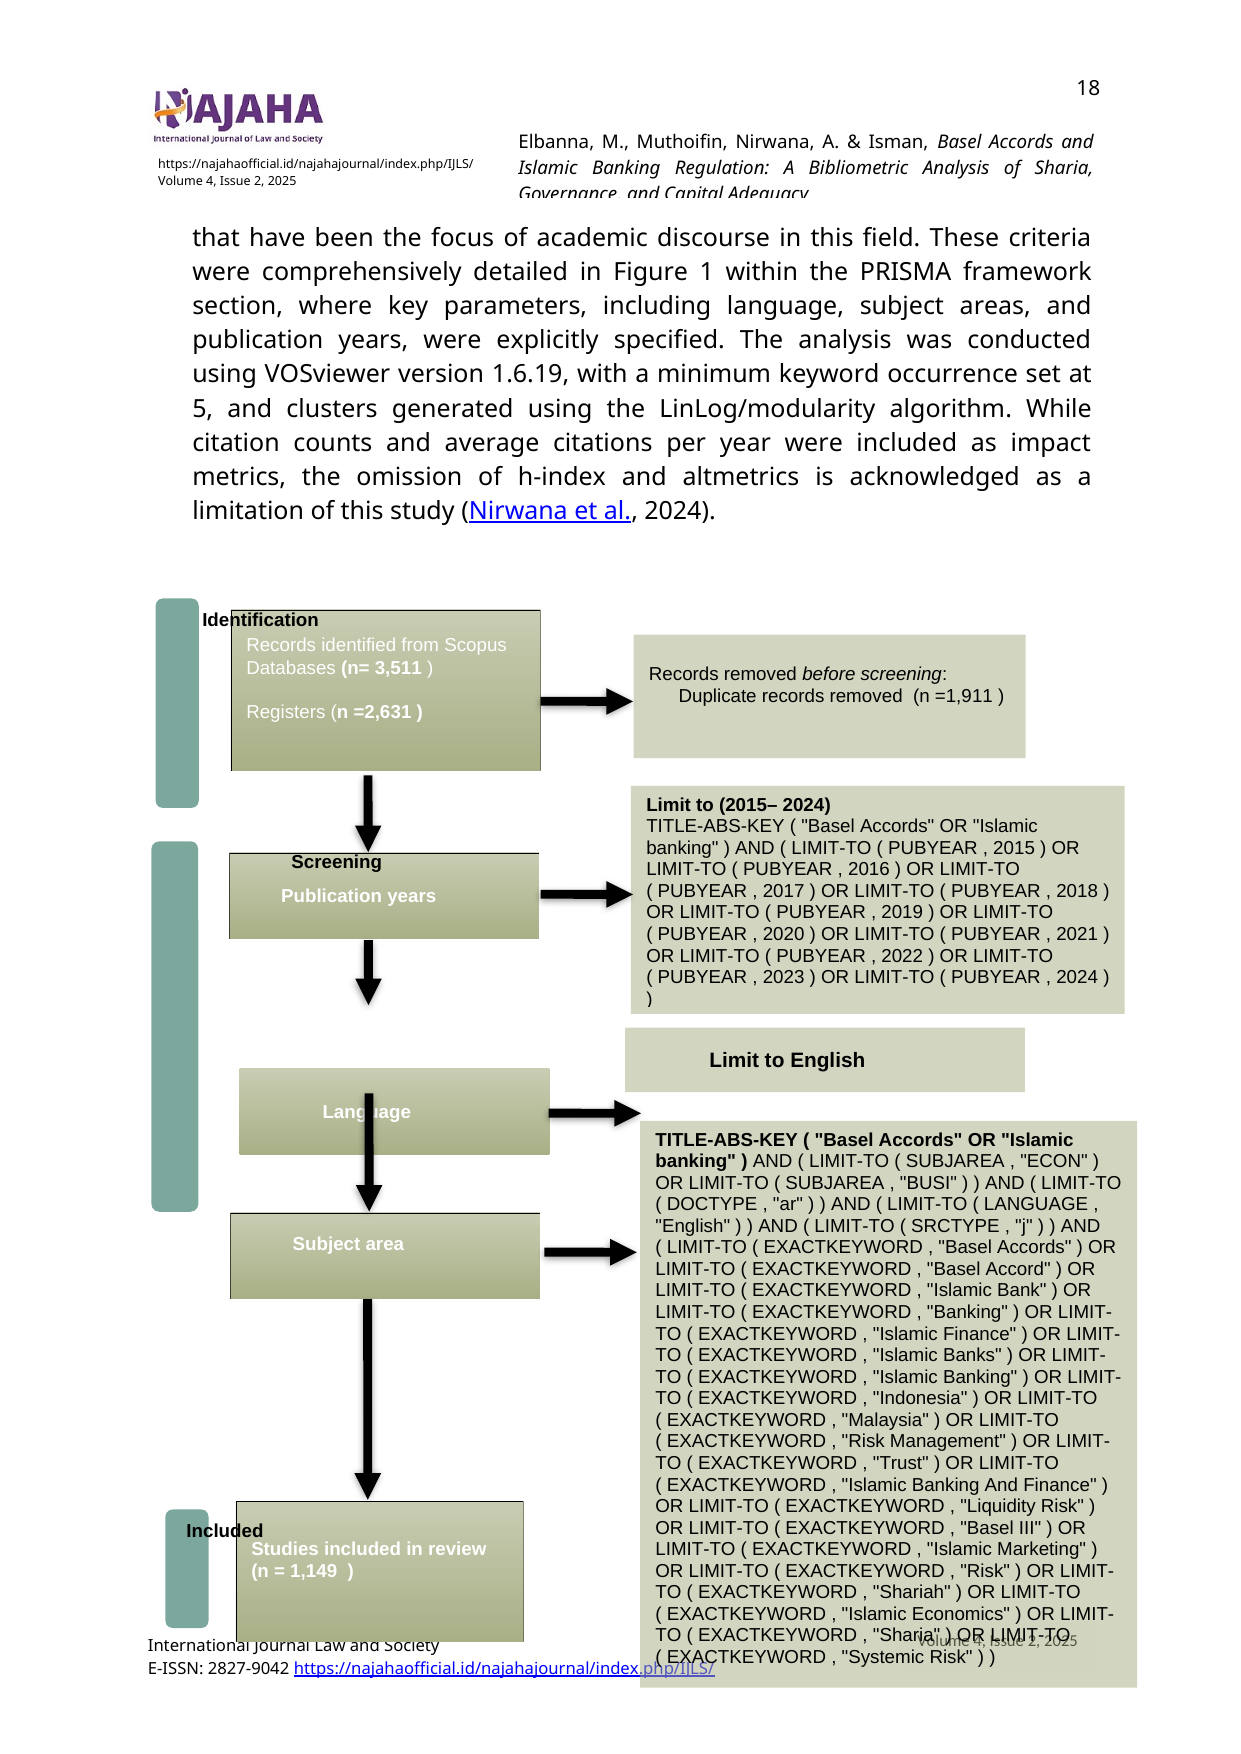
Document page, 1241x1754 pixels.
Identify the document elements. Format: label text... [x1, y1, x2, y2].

picture [147, 75, 328, 158]
